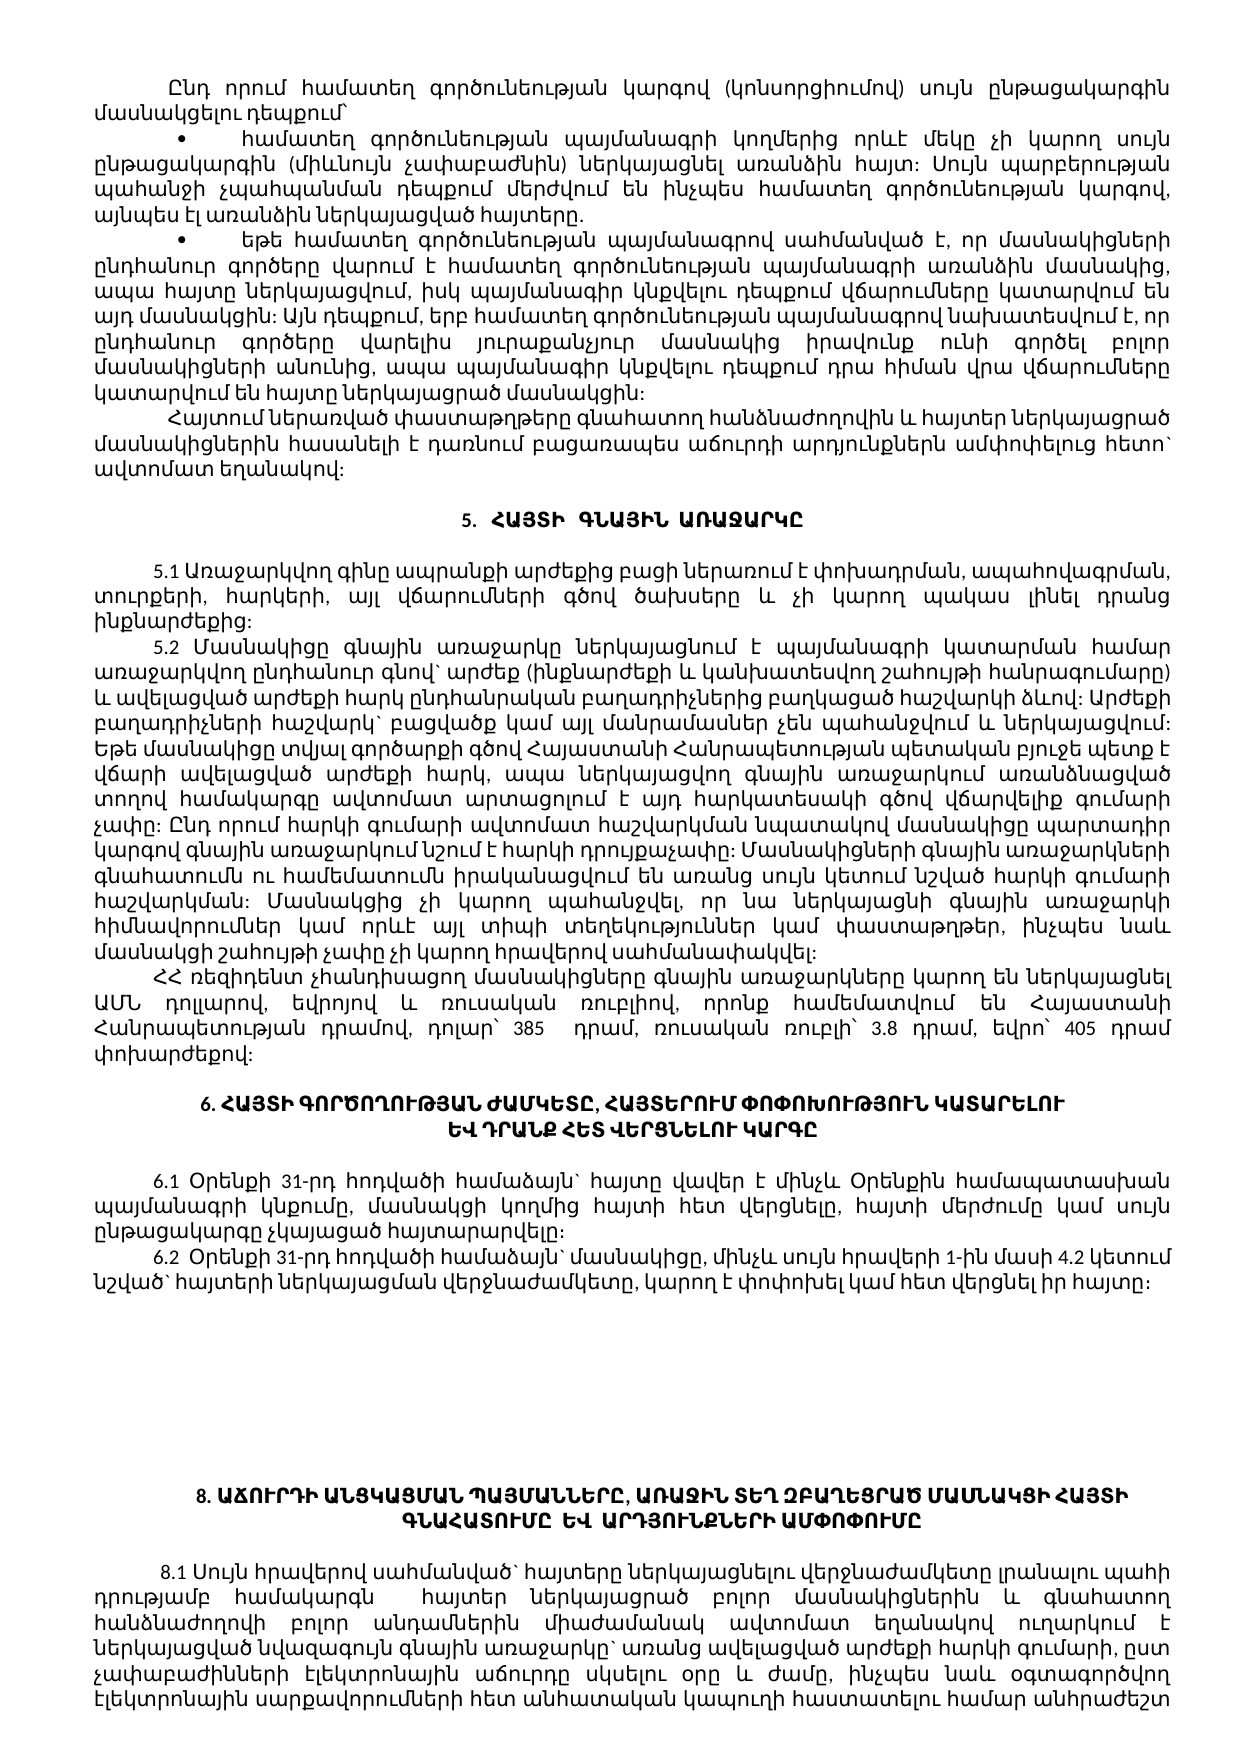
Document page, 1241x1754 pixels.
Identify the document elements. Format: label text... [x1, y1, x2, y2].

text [94, 1559, 1171, 1712]
text 5. ՀԱՅՏԻ ԳՆԱՅԻՆ ԱՌԱՋԱՐԿԸ [94, 507, 1171, 532]
text 6.2 Օրենքի 31-րդ հոդվածի համաձայն` մասնակիցը, մինչև սույն հրավերի 1-ին մասի 4.2 կետում նշված` հայտերի ներկայացման վերջնաժամկետը, կարող է փոփոխել կամ հետ վերցնել իր հայտը։ [94, 1244, 1171, 1295]
text Ընդ որում համատեղ գործունեության կարգով (կոնսորցիումով) սույն ընթացակարգին մասնակցելու դեպքում՝ [94, 75, 1171, 126]
text Հայտում ներառված փաստաթղթերը գնահատող հանձնաժողովին և հայտեր ներկայացրած մասնակիցներին հասանելի է դառնում բացառապես աճուրդի արդյունքներն ամփոփելուց հետո` ավտոմատ եղանակով: [94, 405, 1171, 482]
text 5.1 Առաջարկվող գինը ապրանքի արժեքից բացի ներառում է փոխադրման, ապահովագրման, տուրքերի, հարկերի, այլ վճարումների գծով ծախսերը և չի կարող պակաս լինել դրանց ինքնարժեքից: [94, 558, 1171, 634]
text ԵՎ ԴՐԱՆՔ ՀԵՏ ՎԵՐՑՆԵԼՈՒ ԿԱՐԳԸ [94, 1117, 1171, 1142]
text 8. ԱՃՈՒՐԴԻ ԱՆՑԿԱՑՄԱՆ ՊԱՅՄԱՆՆԵՐԸ, ԱՌԱՋԻՆ ՏԵՂ ԶԲԱՂԵՑՐԱԾ ՄԱՍՆԱԿՑԻ ՀԱՅՏԻ [94, 1483, 1171, 1508]
text ԳՆԱՀԱՏՈՒՄԸ ԵՎ ԱՐԴՅՈՒՆՔՆԵՐԻ ԱՄՓՈՓՈՒՄԸ [94, 1508, 1171, 1534]
text 6.1 Օրենքի 31-րդ հոդվածի համաձայն` հայտը վավեր է մինչև Օրենքին համապատասխան պայմանագրի կնքումը, մասնակցի կողմից հայտի հետ վերցնելը, հայտի մերժումը կամ սույն ընթացակարգը չկայացած հայտարարվելը։ [94, 1168, 1171, 1244]
text 6. ՀԱՅՏԻ ԳՈՐԾՈՂՈՒԹՅԱՆ ԺԱՄԿԵՏԸ, ՀԱՅՏԵՐՈՒՄ ՓՈՓՈԽՈՒԹՅՈՒՆ ԿԱՏԱՐԵԼՈՒ [94, 1092, 1171, 1117]
text 5.2 Մասնակիցը գնային առաջարկը ներկայացնում է պայմանագրի կատարման համար առաջարկվող ընդհանուր գնով` արժեք (ինքնարժեքի և կանխատեսվող շահույթի հանրագումարը) և ավելացված արժեքի հարկ ընդհանրական բաղադրիչներից բաղկացած հաշվարկի ձևով: Արժեքի բաղադրիչների հաշվարկ` բացվածք կամ այլ մանրամասներ չեն պահանջվում և ներկայացվում: Եթե մասնակիցը տվյալ գործարքի գծով Հայաստանի Հանրապետության պետական բյուջե պետք է վճարի ավելացված արժեքի հարկ, ապա ներկայացվող գնային առաջարկում առանձնացված տողով համակարգը ավտոմատ արտացոլում է այդ հարկատեսակի գծով վճարվելիք գումարի չափը: Ընդ որում հարկի գումարի ավտոմատ հաշվարկման նպատակով մասնակիցը պարտադիր կարգով գնային առաջարկում նշում է հարկի դրույքաչափը: Մասնակիցների գնային առաջարկների գնահատումն ու համեմատումն իրականացվում են առանց սույն կետում նշված հարկի գումարի հաշվարկման: Մասնակցից չի կարող պահանջվել, որ նա ներկայացնի գնային առաջարկի հիմնավորումներ կամ որևէ այլ տիպի տեղեկություններ կամ փաստաթղթեր, ինչպես նաև մասնակցի շահույթի չափը չի կարող հրավերով սահմանափակվել: [94, 634, 1171, 964]
list եթե համատեղ գործունեության պայմանագրով սահմանված է, որ մասնակիցների ընդհանուր գործերը վարում է համատեղ գործունեության պայմանագրի առանձին մասնակից, ապա հայտը ներկայացվում, իսկ պայմանագիր կնքվելու դեպքում վճարումները կատարվում են այդ մասնակցին: Այն դեպքում, երբ համատեղ գործունեության պայմանագրով նախատեսվում է, որ ընդհանուր գործերը վարելիս յուրաքանչյուր մասնակից իրավունք ունի գործել բոլոր մասնակիցների անունից, ապա պայմանագիր կնքվելու դեպքում դրա հիման վրա վճարումները կատարվում են հայտը ներկայացրած մասնակցին: [94, 227, 1171, 405]
list համատեղ գործունեության պայմանագրի կողմերից որևէ մեկը չի կարող սույն ընթացակարգին (միևնույն չափաբաժնին) ներկայացնել առանձին հայտ: Սույն պարբերության պահանջի չպահպանման դեպքում մերժվում են ինչպես համատեղ գործունեության կարգով, այնպես էլ առանձին ներկայացված հայտերը. [94, 126, 1171, 227]
text ՀՀ ռեզիդենտ չհանդիսացող մասնակիցները գնային առաջարկները կարող են ներկայացնել ԱՄՆ դոլլարով, եվրոյով և ռուսական ռուբլիով, որոնք համեմատվում են Հայաստանի Հանրապետության դրամով, դոլար՝ 385 դրամ, ռուսական ռուբլի՝ 3.8 դրամ, եվրո՝ 405 դրամ փոխարժեքով: [94, 964, 1171, 1066]
